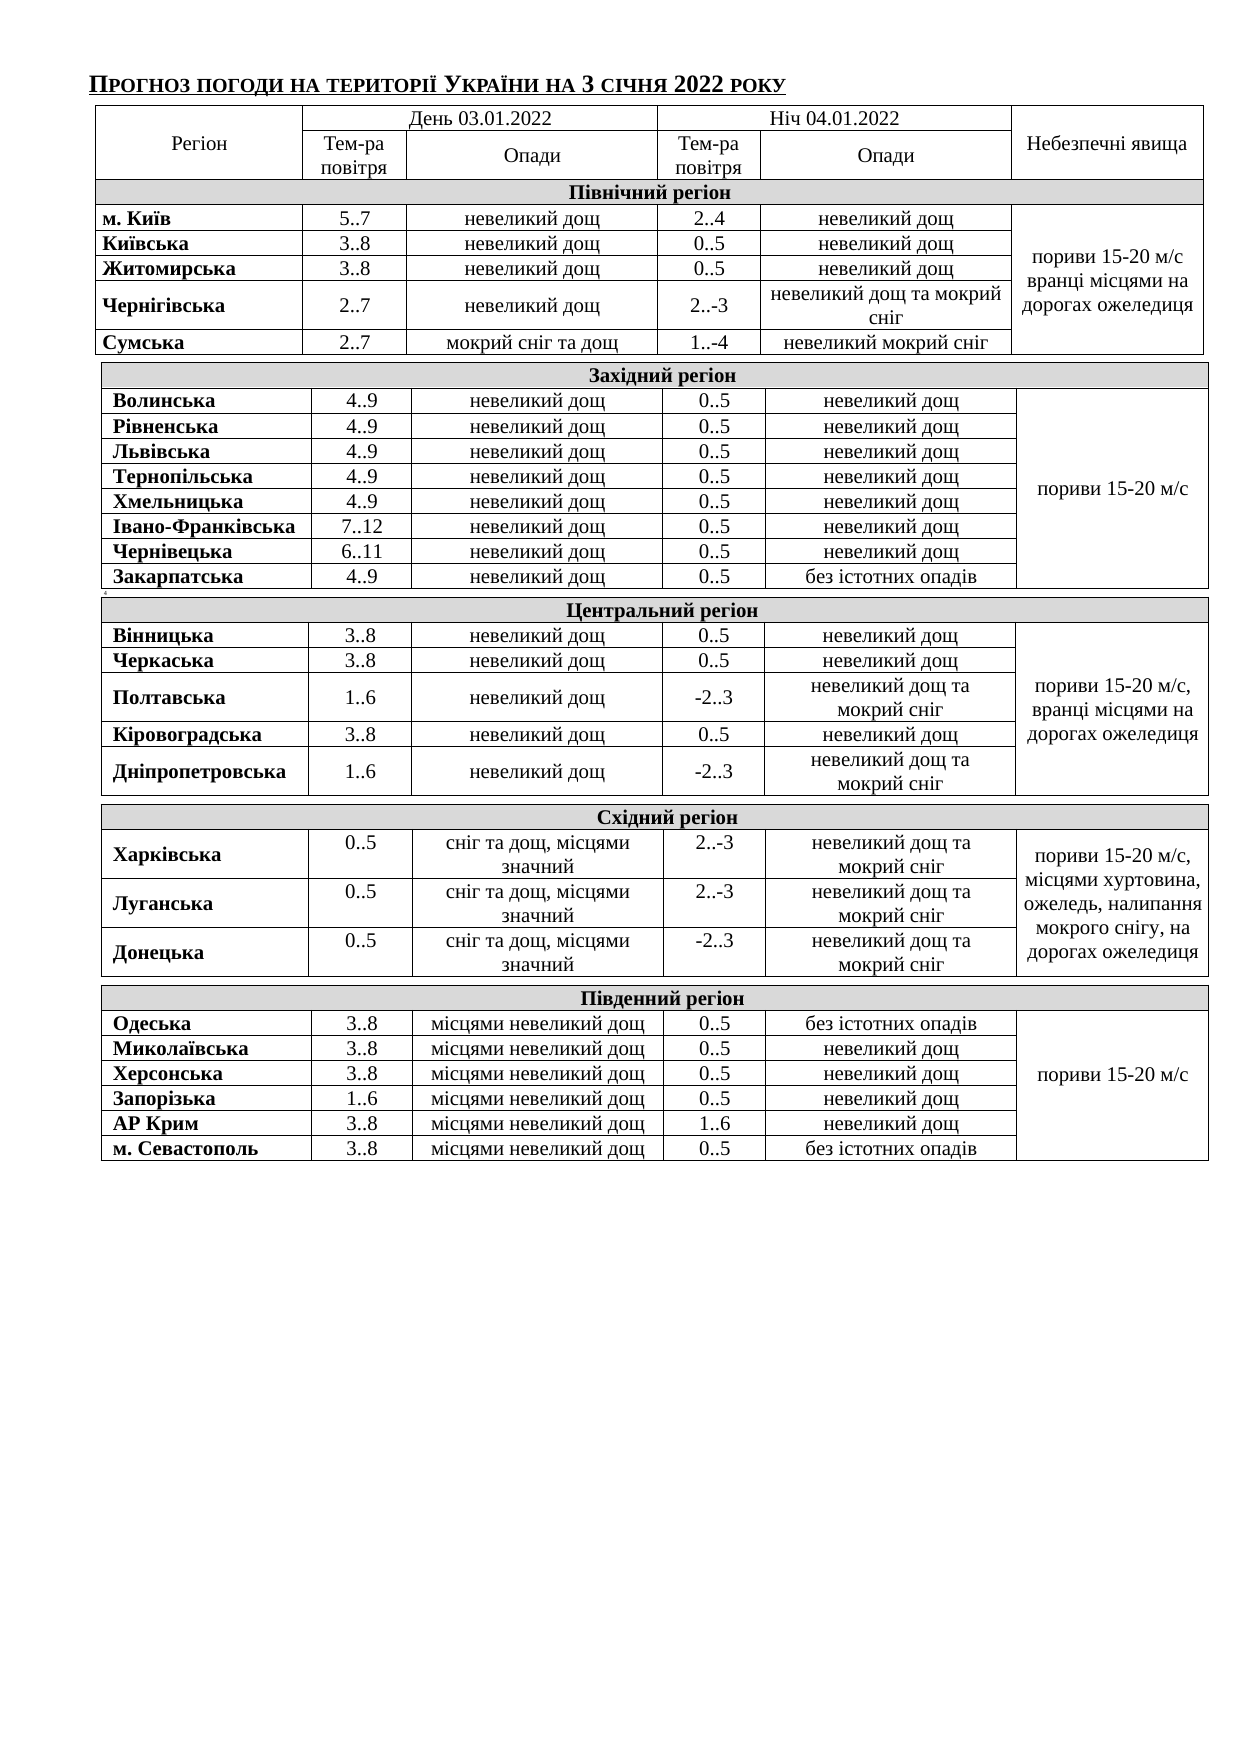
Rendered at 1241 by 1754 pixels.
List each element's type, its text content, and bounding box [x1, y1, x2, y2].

table_header Західний регіон [102, 363, 1208, 387]
table_cell невеликий дощ [412, 623, 662, 647]
table_cell невеликий дощ [412, 564, 662, 588]
table_cell невеликий дощ [412, 439, 662, 463]
table_header Південний регіон [102, 986, 1208, 1010]
table_cell Донецька [102, 928, 308, 976]
table_cell невеликий дощ [412, 747, 662, 795]
table_cell без істотних опадів [766, 1011, 1016, 1035]
table_cell місцями невеликий дощ [413, 1136, 663, 1160]
table_cell Луганська [102, 879, 308, 927]
table_cell 0..5 [309, 830, 412, 878]
table_cell невеликий дощ [766, 489, 1016, 513]
table_cell -2..3 [663, 673, 764, 721]
table_cell невеликий дощ [766, 464, 1016, 488]
table_cell невеликий дощ [412, 489, 662, 513]
table_cell невеликий дощ [412, 673, 662, 721]
table_cell Харківська [102, 830, 308, 878]
table_cell 3..8 [309, 722, 411, 746]
table_cell 4..9 [312, 489, 411, 513]
table_cell сніг та дощ, місцями значний [413, 830, 663, 878]
table_cell 0..5 [664, 1036, 765, 1060]
table_cell невеликий дощ та мокрий сніг [765, 673, 1015, 721]
table_cell місцями невеликий дощ [413, 1011, 663, 1035]
table_cell 2..4 [658, 205, 760, 229]
table_cell Івано-Франківська [102, 514, 311, 538]
table_cell невеликий дощ [765, 722, 1015, 746]
table_cell Опади [407, 131, 657, 179]
table_cell 1..6 [309, 747, 411, 795]
table_cell Рівненська [102, 414, 311, 438]
table_cell Дніпропетровська [102, 747, 308, 795]
table_cell 2..7 [303, 281, 406, 329]
table_cell невеликий дощ [412, 389, 662, 412]
text Прогноз погоди на території України на 3 січня 2022 року [89, 69, 1196, 98]
table_cell невеликий дощ [766, 1061, 1016, 1085]
table_cell невеликий дощ [766, 1036, 1016, 1060]
table_cell невеликий дощ [761, 205, 1011, 229]
table_cell 3..8 [312, 1011, 412, 1035]
table_cell невеликий дощ [412, 464, 662, 488]
table_cell 1..6 [309, 673, 411, 721]
table_cell 2..7 [303, 330, 406, 354]
table_cell 4..9 [312, 414, 411, 438]
table_cell 3..8 [312, 1036, 412, 1060]
table_cell невеликий дощ [412, 722, 662, 746]
table_cell Тем-ра повітря [658, 131, 760, 179]
table_header Небезпечні явища [1012, 106, 1203, 179]
table_cell Північний регіон [96, 180, 1203, 204]
table_cell Тем-ра повітря [303, 131, 406, 179]
table_cell невеликий дощ [407, 231, 657, 254]
table_header День 03.01.2022 [303, 106, 657, 130]
table_cell 3..8 [312, 1061, 412, 1085]
table_cell 0..5 [663, 489, 765, 513]
table_cell -2..3 [664, 928, 765, 976]
table_cell Полтавська [102, 673, 308, 721]
table_cell Чернівецька [102, 539, 311, 563]
table_cell 0..5 [309, 879, 412, 927]
table_cell 3..8 [309, 623, 411, 647]
table_header Центральний регіон [102, 598, 1208, 622]
table_cell місцями невеликий дощ [413, 1086, 663, 1110]
table_cell невеликий дощ та мокрий сніг [766, 830, 1016, 878]
table_cell сніг та дощ, місцями значний [413, 879, 663, 927]
table_cell невеликий дощ [766, 389, 1016, 412]
table_cell пориви 15-20 м/с вранці місцями на дорогах ожеледиця [1012, 205, 1203, 354]
table_cell 0..5 [664, 1086, 765, 1110]
table_cell 0..5 [664, 1011, 765, 1035]
table_cell Львівська [102, 439, 311, 463]
table_cell 0..5 [663, 564, 765, 588]
table_header Регіон [96, 106, 302, 179]
table_cell невеликий дощ [412, 414, 662, 438]
table_cell невеликий дощ [412, 648, 662, 672]
table_cell -2..3 [663, 747, 764, 795]
table_cell Київська [96, 231, 302, 254]
table_cell 0..5 [663, 389, 765, 412]
table_cell Хмельницька [102, 489, 311, 513]
table_cell невеликий дощ [765, 648, 1015, 672]
table_cell невеликий дощ [766, 439, 1016, 463]
table_cell 0..5 [658, 256, 760, 280]
table_cell без істотних опадів [766, 1136, 1016, 1160]
table_cell Вінницька [102, 623, 308, 647]
table_cell невеликий дощ та мокрий сніг [766, 879, 1016, 927]
table_cell 1..6 [312, 1086, 412, 1110]
table_cell 4..9 [312, 439, 411, 463]
table_cell м. Севастополь [102, 1136, 311, 1160]
table_cell 2..-3 [658, 281, 760, 329]
table_cell сніг та дощ, місцями значний [413, 928, 663, 976]
table_cell 5..7 [303, 205, 406, 229]
table_cell 4..9 [312, 564, 411, 588]
table_cell місцями невеликий дощ [413, 1111, 663, 1135]
table_cell невеликий дощ [412, 514, 662, 538]
table_cell невеликий дощ та мокрий сніг [761, 281, 1011, 329]
table_header Ніч 04.01.2022 [658, 106, 1011, 130]
table_cell 3..8 [309, 648, 411, 672]
table_cell невеликий дощ [407, 281, 657, 329]
table_cell місцями невеликий дощ [413, 1036, 663, 1060]
table_cell 0..5 [663, 623, 764, 647]
table_cell 0..5 [658, 231, 760, 254]
table_cell 3..8 [312, 1111, 412, 1135]
table_cell Чернігівська [96, 281, 302, 329]
table_cell 1..6 [664, 1111, 765, 1135]
table_header Східний регіон [102, 805, 1208, 829]
table_cell невеликий дощ [765, 623, 1015, 647]
table_cell 4..9 [312, 464, 411, 488]
table_cell 1..-4 [658, 330, 760, 354]
table_cell 0..5 [663, 414, 765, 438]
table_cell Сумська [96, 330, 302, 354]
table_cell 2..-3 [664, 879, 765, 927]
table_cell 7..12 [312, 514, 411, 538]
table_cell невеликий мокрий сніг [761, 330, 1011, 354]
table_cell 0..5 [663, 514, 765, 538]
table_cell Запорізька [102, 1086, 311, 1110]
table_cell невеликий дощ [766, 1111, 1016, 1135]
table_cell 0..5 [664, 1061, 765, 1085]
table_cell невеликий дощ [761, 231, 1011, 254]
table_cell невеликий дощ [407, 205, 657, 229]
table_cell пориви 15-20 м/с, вранці місцями на дорогах ожеледиця [1016, 623, 1208, 795]
table_cell 0..5 [663, 722, 764, 746]
table_cell невеликий дощ [766, 414, 1016, 438]
table_cell 0..5 [664, 1136, 765, 1160]
table_cell 0..5 [663, 464, 765, 488]
table_cell невеликий дощ [407, 256, 657, 280]
table_cell 2..-3 [664, 830, 765, 878]
table_cell Опади [761, 131, 1011, 179]
table_cell невеликий дощ [412, 539, 662, 563]
table_cell невеликий дощ та мокрий сніг [766, 928, 1016, 976]
table_cell 3..8 [312, 1136, 412, 1160]
table_cell Одеська [102, 1011, 311, 1035]
table_cell пориви 15-20 м/с [1017, 389, 1208, 588]
table_cell Волинська [102, 389, 311, 412]
table_cell невеликий дощ та мокрий сніг [765, 747, 1015, 795]
table_cell невеликий дощ [766, 514, 1016, 538]
table_cell Закарпатська [102, 564, 311, 588]
table_cell 0..5 [309, 928, 412, 976]
table_cell мокрий сніг та дощ [407, 330, 657, 354]
table_cell АР Крим [102, 1111, 311, 1135]
table_cell Житомирська [96, 256, 302, 280]
table_cell 4..9 [312, 389, 411, 412]
table_cell м. Київ [96, 205, 302, 229]
table_cell пориви 15-20 м/с [1017, 1011, 1208, 1160]
table_cell пориви 15-20 м/с, місцями хуртовина, ожеледь, налипання мокрого снігу, на дорогах ожеледиця [1017, 830, 1208, 976]
table_cell невеликий дощ [766, 539, 1016, 563]
table_cell 6..11 [312, 539, 411, 563]
table_cell Тернопільська [102, 464, 311, 488]
table_cell 3..8 [303, 256, 406, 280]
table_cell без істотних опадів [766, 564, 1016, 588]
table_cell 3..8 [303, 231, 406, 254]
table_cell Херсонська [102, 1061, 311, 1085]
table_cell 0..5 [663, 648, 764, 672]
table_cell невеликий дощ [761, 256, 1011, 280]
table_cell 0..5 [663, 439, 765, 463]
table_cell місцями невеликий дощ [413, 1061, 663, 1085]
table_cell Кіровоградська [102, 722, 308, 746]
table_cell 0..5 [663, 539, 765, 563]
table_cell Черкаська [102, 648, 308, 672]
table_cell Миколаївська [102, 1036, 311, 1060]
table_cell невеликий дощ [766, 1086, 1016, 1110]
